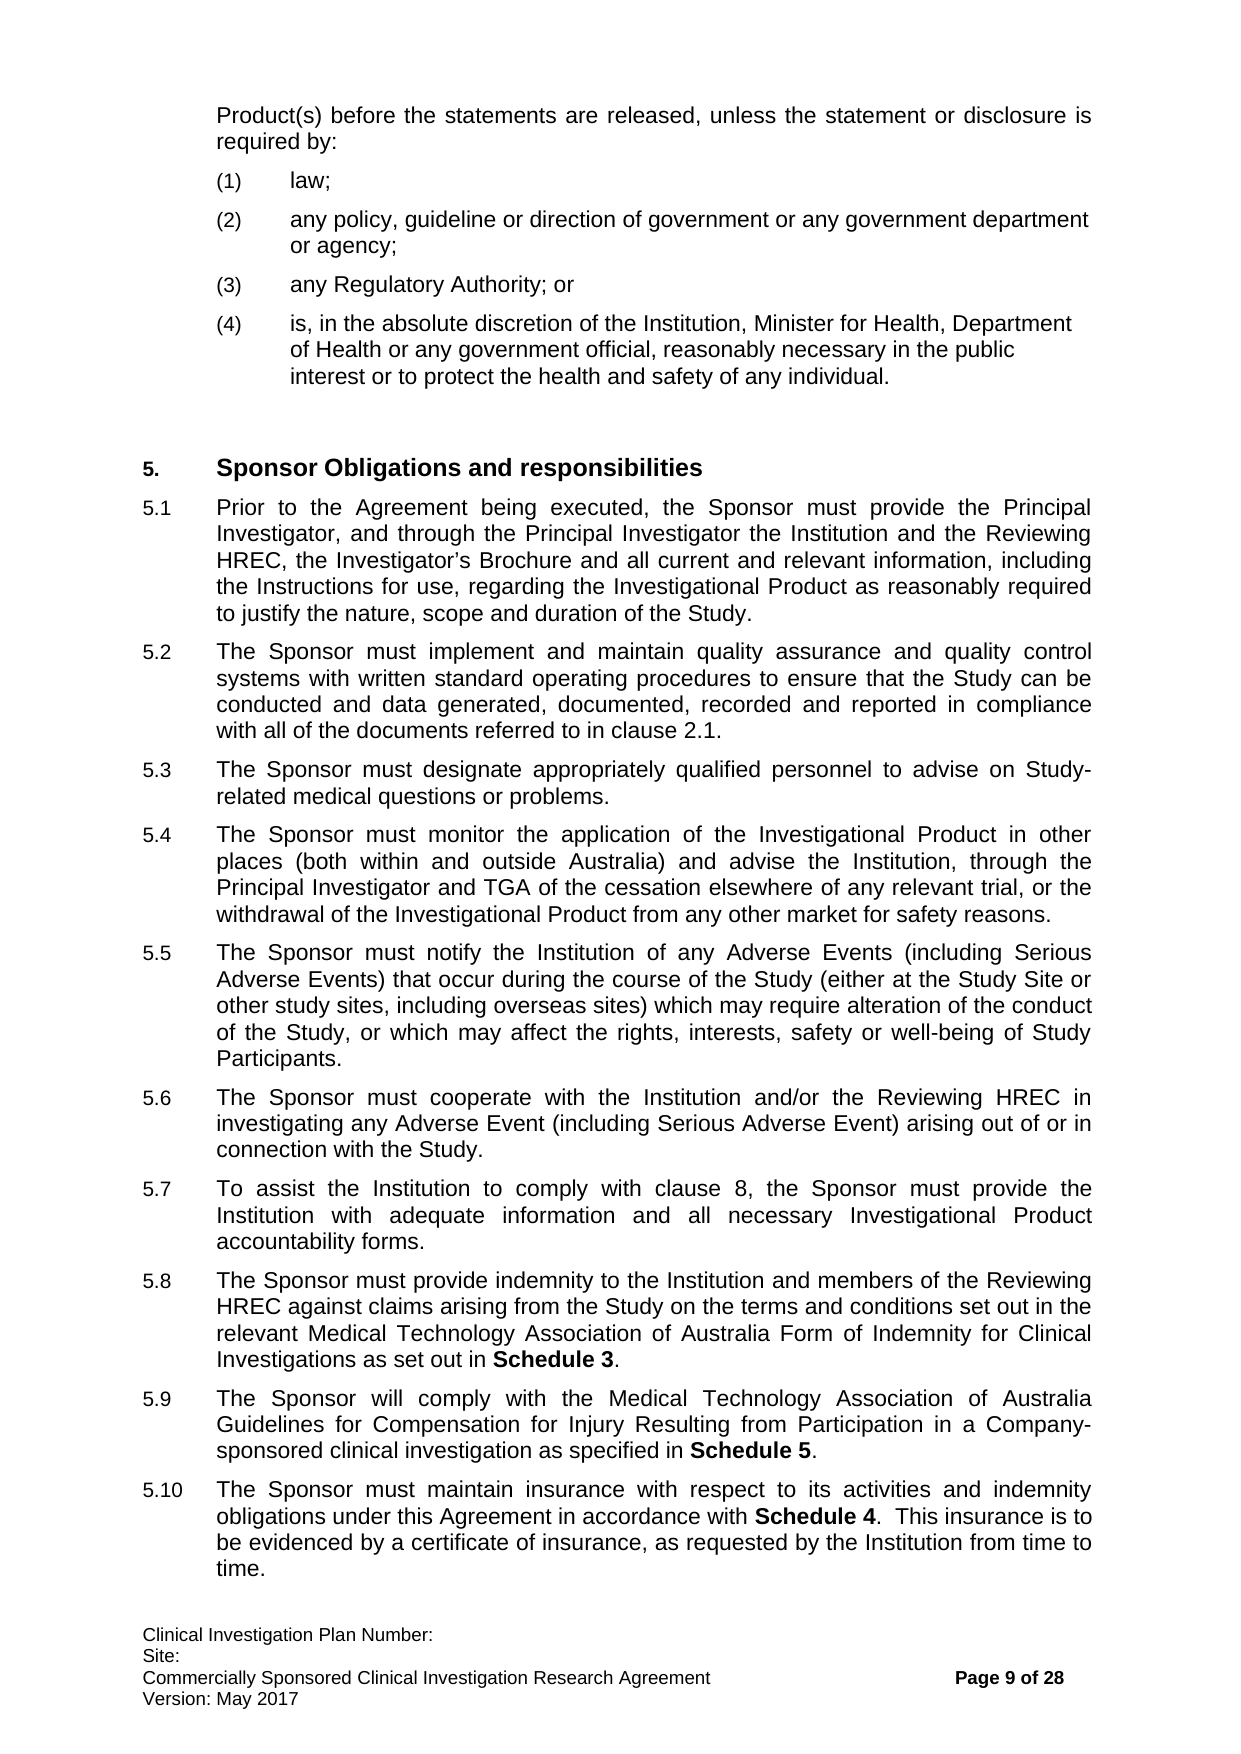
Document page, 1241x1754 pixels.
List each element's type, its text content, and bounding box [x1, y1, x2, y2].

subtitle The Sponsor must maintain insurance with respect to its activities and indemnity obligations under this Agreement in accordance with Schedule 4. This insurance is to be evidenced by a certificate of insurance, as requested by the Institution from time to time. [142, 1476, 1092, 1582]
subtitle The Sponsor must implement and maintain quality assurance and quality control systems with written standard operating procedures to ensure that the Study can be conducted and data generated, documented, recorded and reported in compliance with all of the documents referred to in clause 2.1. [142, 638, 1092, 744]
subtitle is, in the absolute discretion of the Institution, Minister for Health, Department of Health or any government official, reasonably necessary in the public interest or to protect the health and safety of any individual. [216, 310, 1092, 389]
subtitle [142, 102, 1092, 154]
subtitle The Sponsor will comply with the Medical Technology Association of Australia Guidelines for Compensation for Injury Resulting from Participation in a Company-sponsored clinical investigation as specified in Schedule 5. [142, 1385, 1092, 1464]
subtitle any policy, guideline or direction of government or any government department or agency; [216, 206, 1092, 258]
subtitle law; [216, 167, 1092, 193]
subtitle The Sponsor must provide indemnity to the Institution and members of the Reviewing HREC against claims arising from the Study on the terms and conditions set out in the relevant Medical Technology Association of Australia Form of Indemnity for Clinical Investigations as set out in Schedule 3. [142, 1267, 1092, 1372]
subtitle Sponsor Obligations and responsibilities [142, 453, 1092, 482]
subtitle any Regulatory Authority; or [216, 271, 1092, 297]
subtitle Prior to the Agreement being executed, the Sponsor must provide the Principal Investigator, and through the Principal Investigator the Institution and the Reviewing HREC, the Investigator’s Brochure and all current and relevant information, including the Instructions for use, regarding the Investigational Product as reasonably required to justify the nature, scope and duration of the Study. [142, 494, 1092, 626]
subtitle To assist the Institution to comply with clause 8, the Sponsor must provide the Institution with adequate information and all necessary Investigational Product accountability forms. [142, 1175, 1092, 1254]
subtitle The Sponsor must cooperate with the Institution and/or the Reviewing HREC in investigating any Adverse Event (including Serious Adverse Event) arising out of or in connection with the Study. [142, 1084, 1092, 1163]
subtitle The Sponsor must notify the Institution of any Adverse Events (including Serious Adverse Events) that occur during the course of the Study (either at the Study Site or other study sites, including overseas sites) which may require alteration of the conduct of the Study, or which may affect the rights, interests, safety or well-being of Study Participants. [142, 939, 1092, 1071]
subtitle The Sponsor must monitor the application of the Investigational Product in other places (both within and outside Australia) and advise the Institution, through the Principal Investigator and TGA of the cessation elsewhere of any relevant trial, or the withdrawal of the Investigational Product from any other market for safety reasons. [142, 821, 1092, 927]
subtitle The Sponsor must designate appropriately qualified personnel to advise on Study-related medical questions or problems. [142, 756, 1092, 809]
